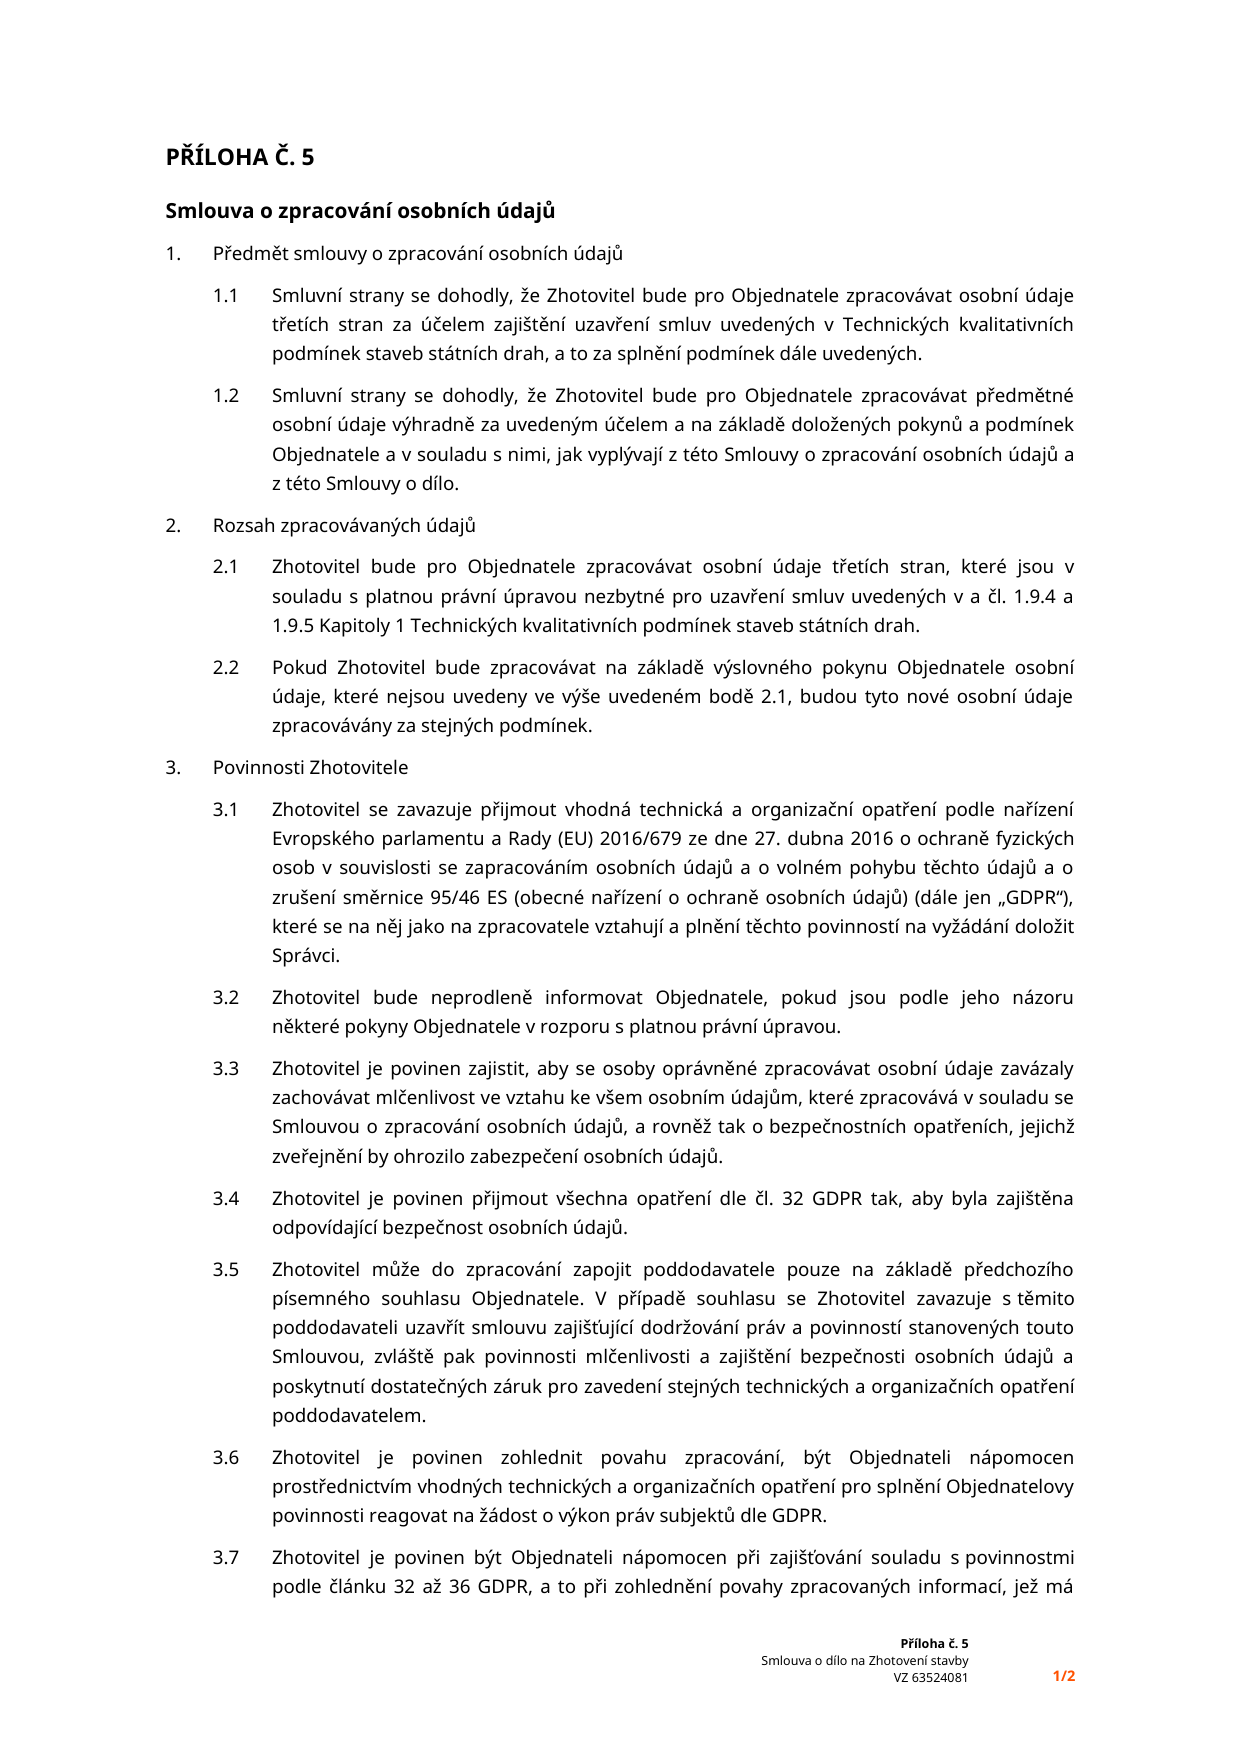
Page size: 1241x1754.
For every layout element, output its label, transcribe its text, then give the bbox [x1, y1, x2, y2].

list Povinnosti Zhotovitele [165, 754, 1075, 780]
text Smlouva o zpracování osobních údajů [165, 197, 1075, 225]
list Zhotovitel bude pro Objednatele zpracovávat osobní údaje třetích stran, které jsou v souladu s platnou právní úpravou nezbytné pro uzavření smluv uvedených v a čl. 1.9.4 a 1.9.5 Kapitoly 1 Technických kvalitativních podmínek staveb státních drah. [213, 554, 1075, 638]
list Zhotovitel může do zpracování zapojit poddodavatele pouze na základě předchozího písemného souhlasu Objednatele. V případě souhlasu se Zhotovitel zavazuje s těmito poddodavateli uzavřít smlouvu zajišťující dodržování práv a povinností stanovených touto Smlouvou, zvláště pak povinnosti mlčenlivosti a zajištění bezpečnosti osobních údajů a poskytnutí dostatečných záruk pro zavedení stejných technických a organizačních opatření poddodavatelem. [213, 1256, 1075, 1428]
list Zhotovitel bude neprodleně informovat Objednatele, pokud jsou podle jeho názoru některé pokyny Objednatele v rozporu s platnou právní úpravou. [213, 984, 1075, 1039]
list Zhotovitel se zavazuje přijmout vhodná technická a organizační opatření podle nařízení Evropského parlamentu a Rady (EU) 2016/679 ze dne 27. dubna 2016 o ochraně fyzických osob v souvislosti se zapracováním osobních údajů a o volném pohybu těchto údajů a o zrušení směrnice 95/46 ES (obecné nařízení o ochraně osobních údajů) (dále jen „GDPR“), které se na něj jako na zpracovatele vztahují a plnění těchto povinností na vyžádání doložit Správci. [213, 796, 1075, 968]
list Zhotovitel je povinen zohlednit povahu zpracování, být Objednateli nápomocen prostřednictvím vhodných technických a organizačních opatření pro splnění Objednatelovy povinnosti reagovat na žádost o výkon práv subjektů dle GDPR. [213, 1444, 1075, 1528]
list Smluvní strany se dohodly, že Zhotovitel bude pro Objednatele zpracovávat osobní údaje třetích stran za účelem zajištění uzavření smluv uvedených v Technických kvalitativních podmínek staveb státních drah, a to za splnění podmínek dále uvedených. [213, 282, 1075, 366]
list Smluvní strany se dohodly, že Zhotovitel bude pro Objednatele zpracovávat předmětné osobní údaje výhradně za uvedeným účelem a na základě doložených pokynů a podmínek Objednatele a v souladu s nimi, jak vyplývají z této Smlouvy o zpracování osobních údajů a z této Smlouvy o dílo. [213, 382, 1075, 496]
list Pokud Zhotovitel bude zpracovávat na základě výslovného pokynu Objednatele osobní údaje, které nejsou uvedeny ve výše uvedeném bodě 2.1, budou tyto nové osobní údaje zpracovávány za stejných podmínek. [213, 654, 1075, 738]
list Předmět smlouvy o zpracování osobních údajů [165, 240, 1075, 266]
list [213, 1544, 1075, 1599]
list Zhotovitel je povinen zajistit, aby se osoby oprávněné zpracovávat osobní údaje zavázaly zachovávat mlčenlivost ve vztahu ke všem osobním údajům, které zpracovává v souladu se Smlouvou o zpracování osobních údajů, a rovněž tak o bezpečnostních opatřeních, jejichž zveřejnění by ohrozilo zabezpečení osobních údajů. [213, 1055, 1075, 1169]
text Příloha č. 5 [165, 141, 1075, 173]
list Rozsah zpracovávaných údajů [165, 512, 1075, 537]
list Zhotovitel je povinen přijmout všechna opatření dle čl. 32 GDPR tak, aby byla zajištěna odpovídající bezpečnost osobních údajů. [213, 1185, 1075, 1240]
